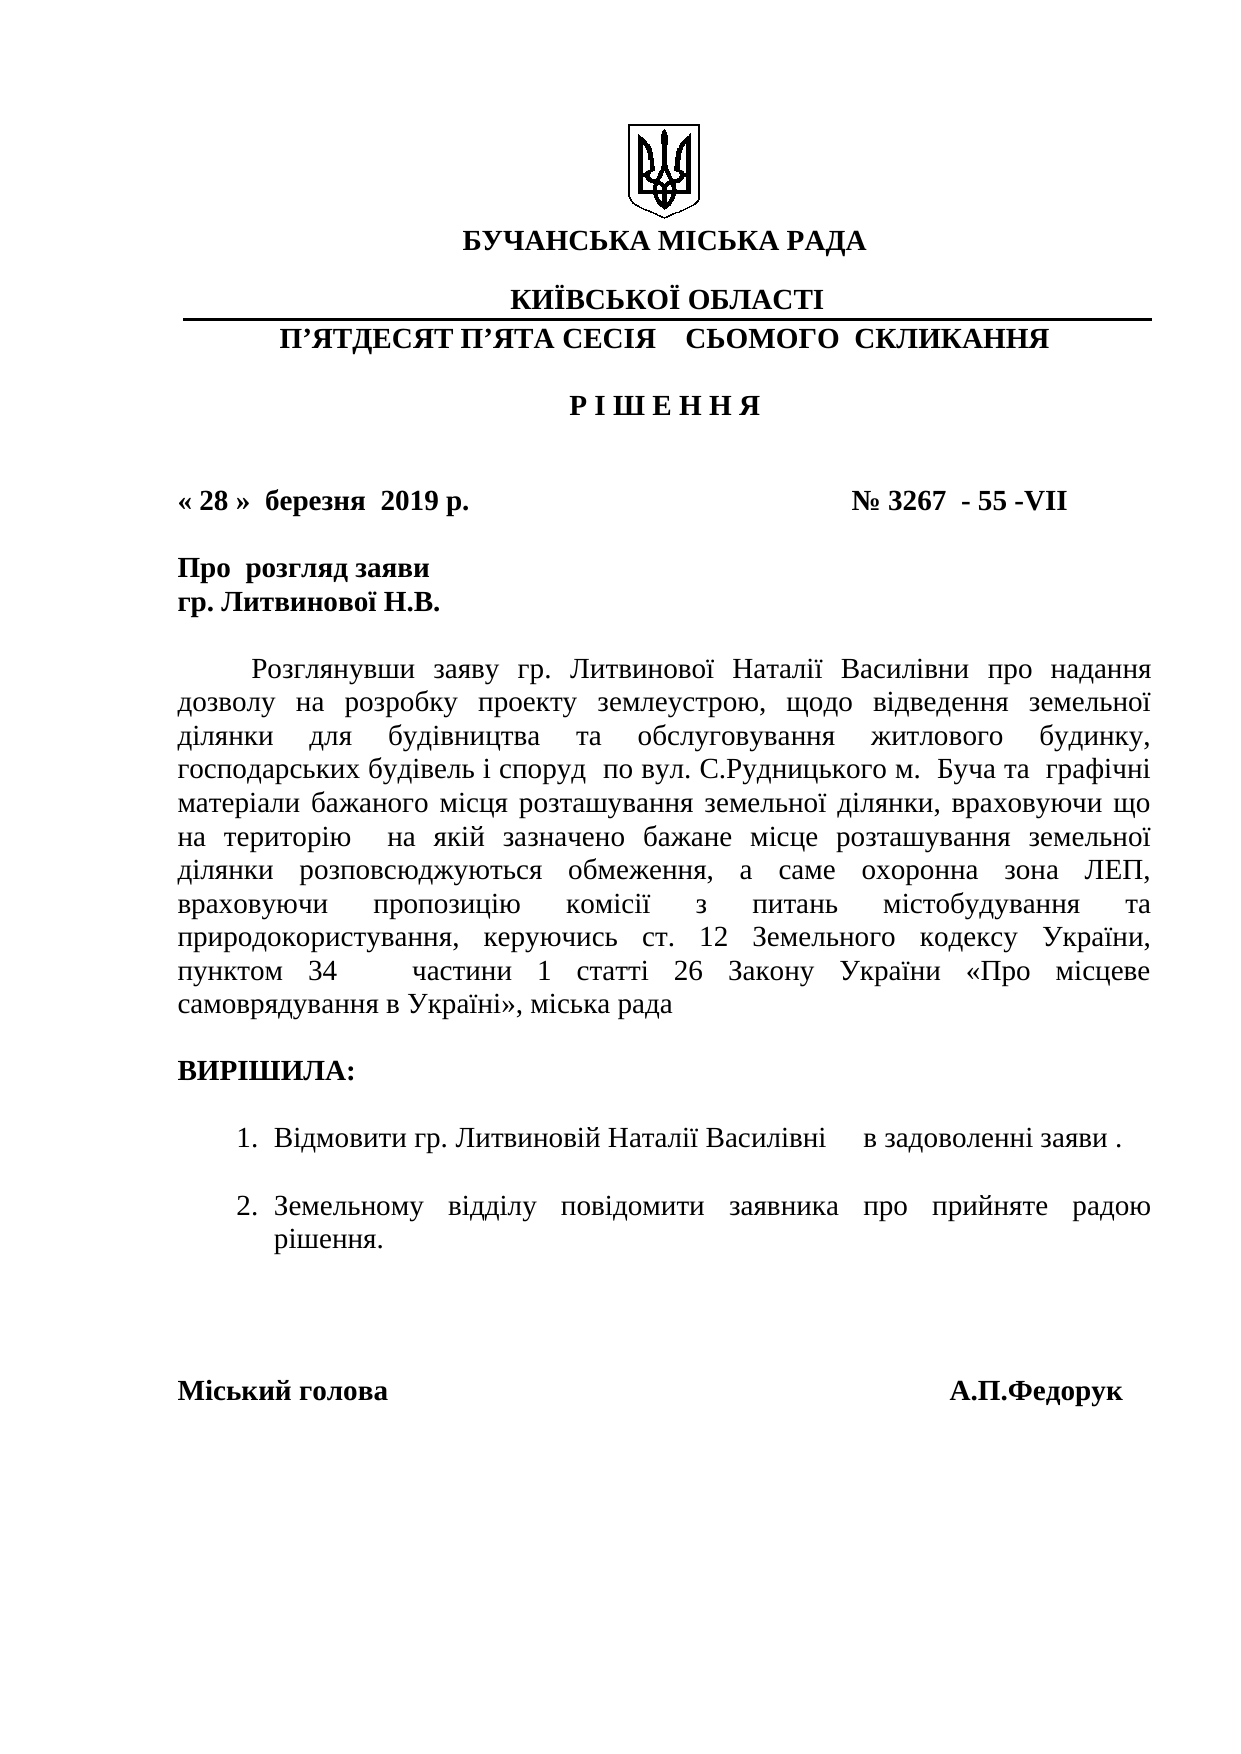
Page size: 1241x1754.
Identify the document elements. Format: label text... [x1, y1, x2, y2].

text Про розгляд заяви [177, 550, 1152, 584]
text ВИРІШИЛА: [177, 1053, 1152, 1087]
list Земельному відділу повідомити заявника про прийняте радою рішення. [236, 1188, 1152, 1255]
text КИЇВСЬКОЇ ОБЛАСТІ [183, 282, 1152, 318]
list Відмовити гр. Литвиновій Наталії Василівні в задоволенні заяви . [236, 1121, 1152, 1154]
text Міський голова А.П.Федорук [177, 1373, 1152, 1407]
text « 28 » березня 2019 р. № 3267 - 55 -VІІ [177, 483, 1152, 517]
text Р І Ш Е Н Н Я [177, 388, 1152, 422]
text Розглянувши заяву гр. Литвинової Наталії Василівни про надання дозволу на розробку проекту землеустрою, щодо відведення земельної ділянки для будівництва та обслуговування житлового будинку, господарських будівель і споруд по вул. С.Рудницького м. Буча та графічні матеріали бажаного місця розташування земельної ділянки, враховуючи що на територію на якій зазначено бажане місце розташування земельної ділянки розповсюджуються обмеження, а саме охоронна зона ЛЕП, враховуючи пропозицію комісії з питань містобудування та природокористування, керуючись ст. 12 Земельного кодексу України, пунктом 34 частини 1 статті 26 Закону України «Про місцеве самоврядування в Україні», міська рада [177, 651, 1152, 1020]
text П’ЯТДЕСЯТ П’ЯТА СЕСІЯ СЬОМОГО СКЛИКАННЯ [177, 321, 1152, 354]
text гр. Литвинової Н.В. [177, 584, 1152, 617]
text БУЧАНСЬКА МІСЬКА РАДА [177, 223, 1152, 256]
